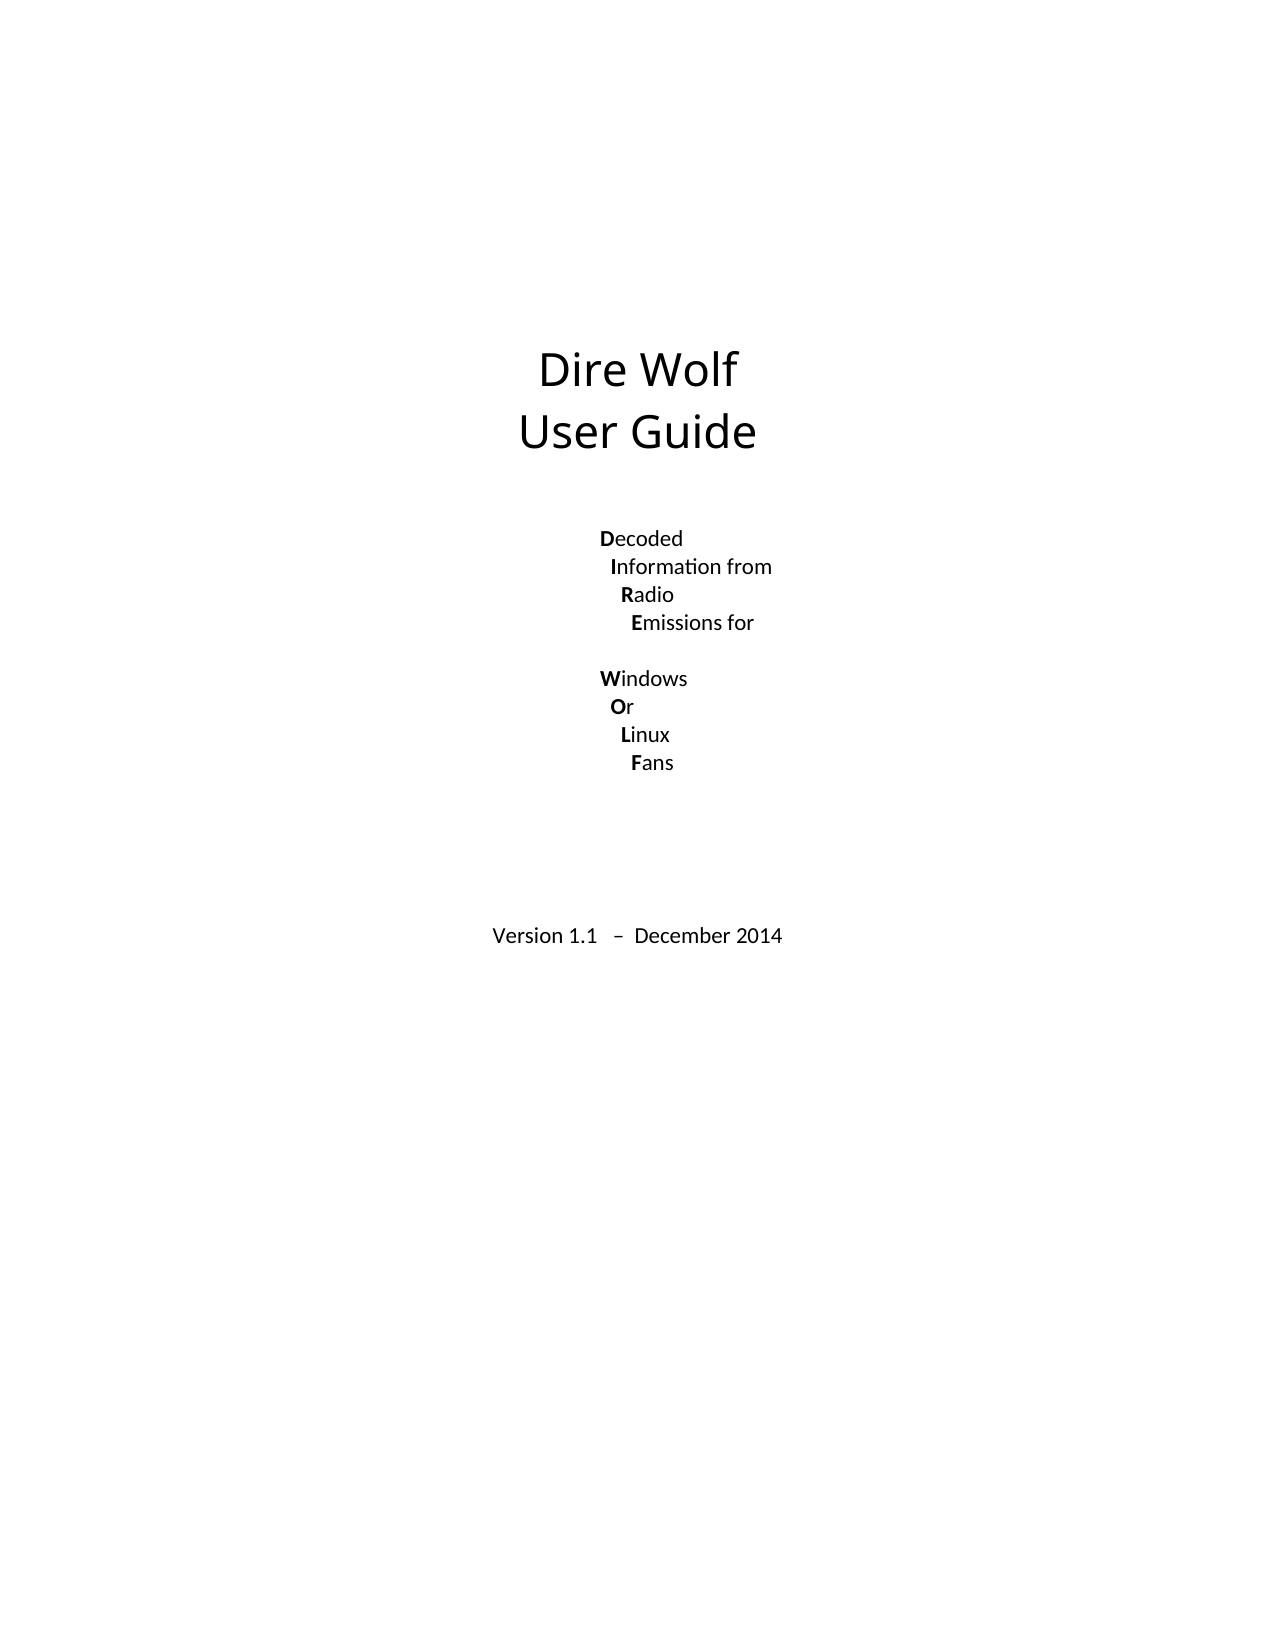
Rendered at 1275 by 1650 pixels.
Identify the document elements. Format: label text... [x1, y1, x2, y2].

text Radio [150, 580, 1125, 608]
text Decoded [150, 524, 1125, 552]
text Fans [150, 748, 1125, 777]
text Information from [150, 552, 1125, 580]
text Windows [150, 664, 1125, 692]
text Linux [150, 721, 1125, 748]
text Version 1.1 – December 2014 [150, 922, 1125, 950]
text Emissions for [150, 608, 1125, 636]
text Or [150, 692, 1125, 721]
text User Guide [150, 399, 1125, 462]
text Dire Wolf [150, 337, 1125, 399]
